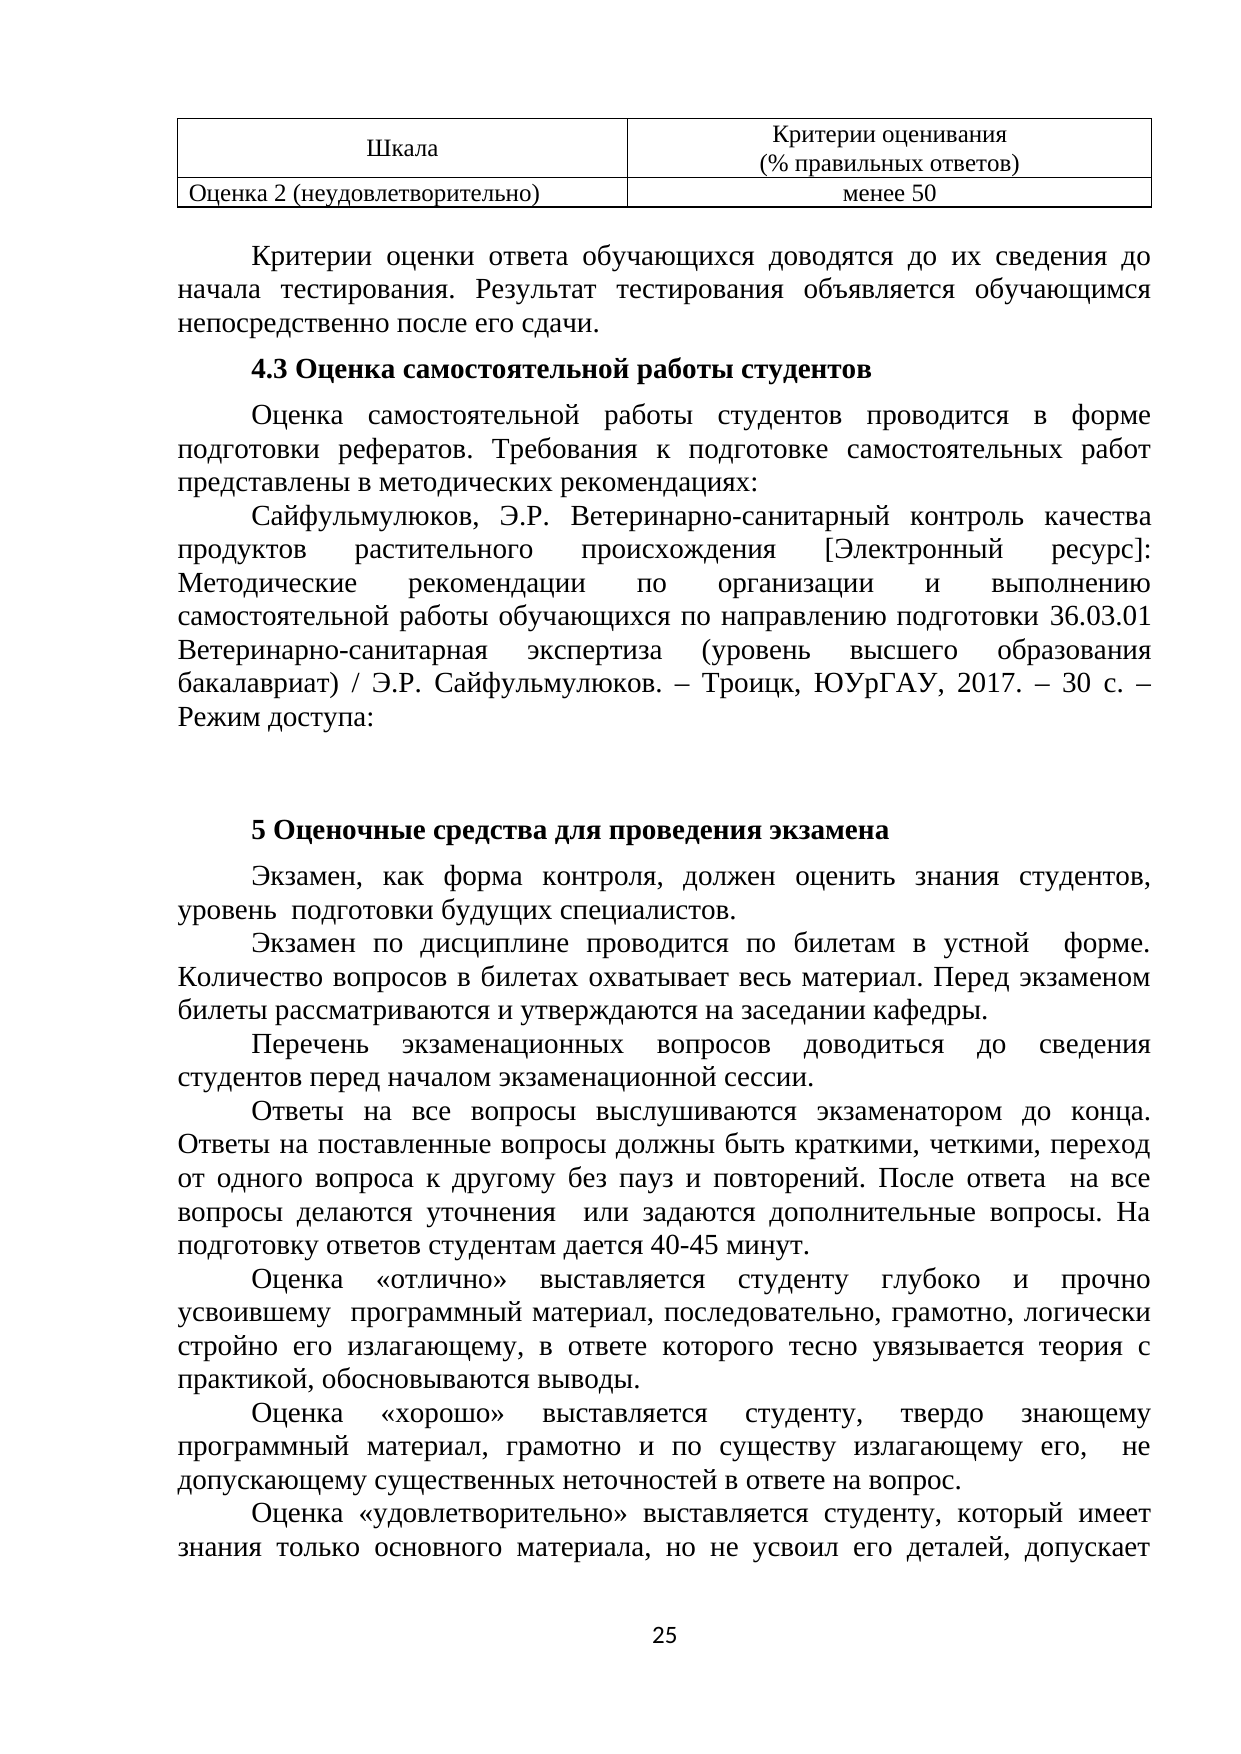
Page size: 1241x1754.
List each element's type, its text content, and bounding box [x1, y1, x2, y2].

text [177, 1496, 1152, 1563]
text Ответы на все вопросы выслушиваются экзаменатором до конца. Ответы на поставленные вопросы должны быть краткими, четкими, переход от одного вопроса к другому без пауз и повторений. После ответа на все вопросы делаются уточнения или задаются дополнительные вопросы. На подготовку ответов студентам дается 40-45 минут. [177, 1093, 1152, 1261]
text Оценка «отлично» выставляется студенту глубоко и прочно усвоившему программный материал, последовательно, грамотно, логически стройно его излагающему, в ответе которого тесно увязывается теория с практикой, обосновываются выводы. [177, 1261, 1152, 1395]
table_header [628, 119, 1151, 177]
table_header Шкала [178, 119, 627, 177]
text Экзамен по дисциплине проводится по билетам в устной форме. Количество вопросов в билетах охватывает весь материал. Перед экзаменом билеты рассматриваются и утверждаются на заседании кафедры. [177, 925, 1152, 1026]
text Оценка «хорошо» выставляется студенту, твердо знающему программный материал, грамотно и по существу излагающему его, не допускающему существенных неточностей в ответе на вопрос. [177, 1395, 1152, 1496]
text Оценка самостоятельной работы студентов проводится в форме подготовки рефератов. Требования к подготовке самостоятельных работ представлены в методических рекомендациях: [177, 397, 1152, 498]
text Критерии оценки ответа обучающихся доводятся до их сведения до начала тестирования. Результат тестирования объявляется обучающимся непосредственно после его сдачи. [177, 238, 1152, 339]
text Экзамен, как форма контроля, должен оценить знания студентов, уровень подготовки будущих специалистов. [177, 858, 1152, 925]
text 4.3 Оценка самостоятельной работы студентов [177, 351, 1152, 385]
table_cell менее 50 [628, 178, 1151, 206]
text Сайфульмулюков, Э.Р. Ветеринарно-санитарный контроль качества продуктов растительного происхождения [Электронный ресурс]: Методические рекомендации по организации и выполнению самостоятельной работы обучающихся по направлению подготовки 36.03.01 Ветеринарно-санитарная экспертиза (уровень высшего образования бакалавриат) / Э.Р. Сайфульмулюков. – Троицк, ЮУрГАУ, 2017. – 30 с. – Режим доступа: [177, 498, 1152, 733]
table_cell Оценка 2 (неудовлетворительно) [178, 178, 627, 206]
text Перечень экзаменационных вопросов доводиться до сведения студентов перед началом экзаменационной сессии. [177, 1026, 1152, 1093]
text 5 Оценочные средства для проведения экзамена [177, 812, 1152, 846]
